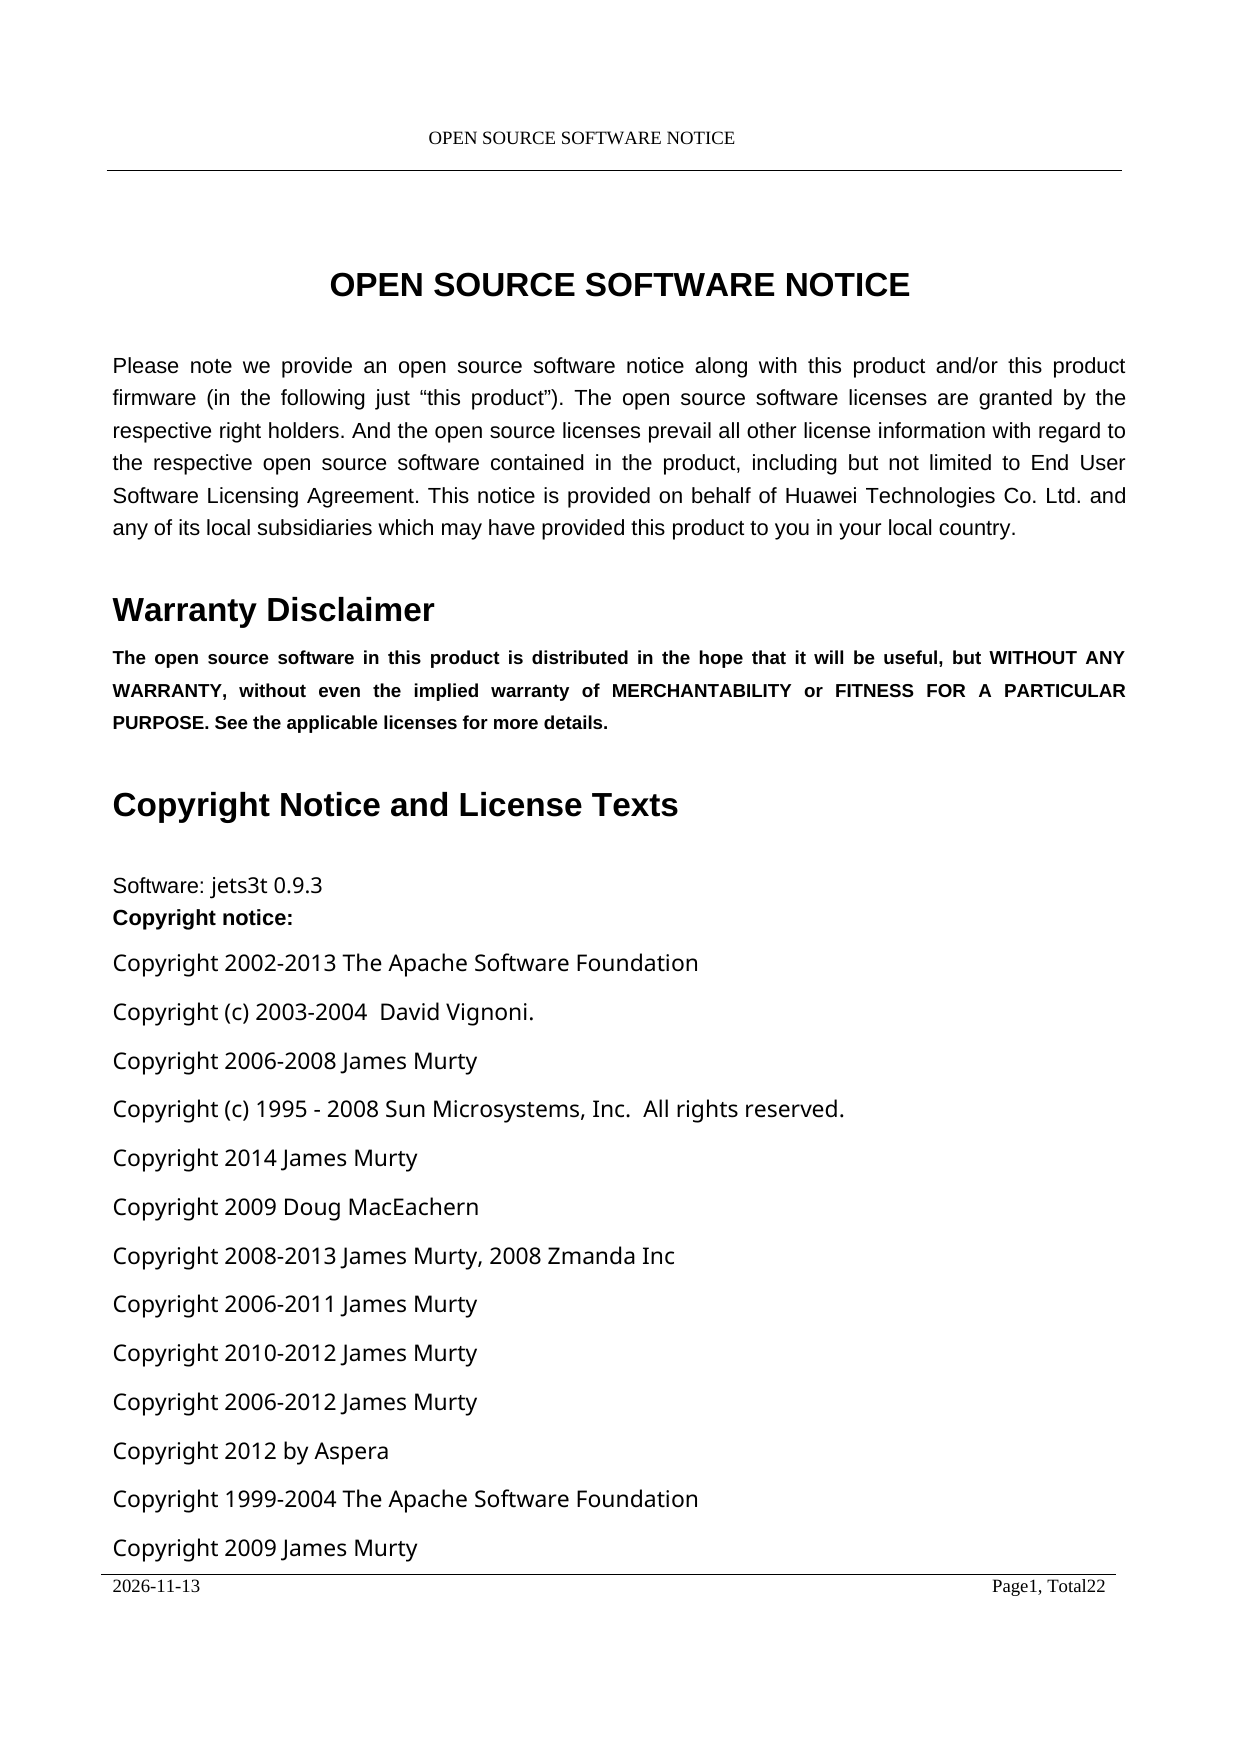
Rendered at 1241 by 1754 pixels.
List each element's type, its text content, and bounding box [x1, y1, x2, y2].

text Software: jets3t 0.9.3 [112, 869, 1128, 901]
text Copyright Notice and License Texts [112, 771, 1128, 836]
text Please note we provide an open source software notice along with this product and/or this product firmware (in the following just “this product”). The open source software licenses are granted by the respective right holders. And the open source licenses prevail all other license information with regard to the respective open source software contained in the product, including but not limited to End User Software Licensing Agreement. This notice is provided on behalf of Huawei Technologies Co. Ltd. and any of its local subsidiaries which may have provided this product to you in your local country. [112, 349, 1128, 544]
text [112, 947, 1128, 1564]
text Warranty Disclaimer [112, 576, 1128, 641]
text Copyright notice: [112, 901, 1128, 934]
text OPEN SOURCE SOFTWARE NOTICE [112, 251, 1128, 316]
text The open source software in this product is distributed in the hope that it will be useful, but WITHOUT ANY WARRANTY, without even the implied warranty of MERCHANTABILITY or FITNESS FOR A PARTICULAR PURPOSE. See the applicable licenses for more details. [112, 641, 1128, 739]
